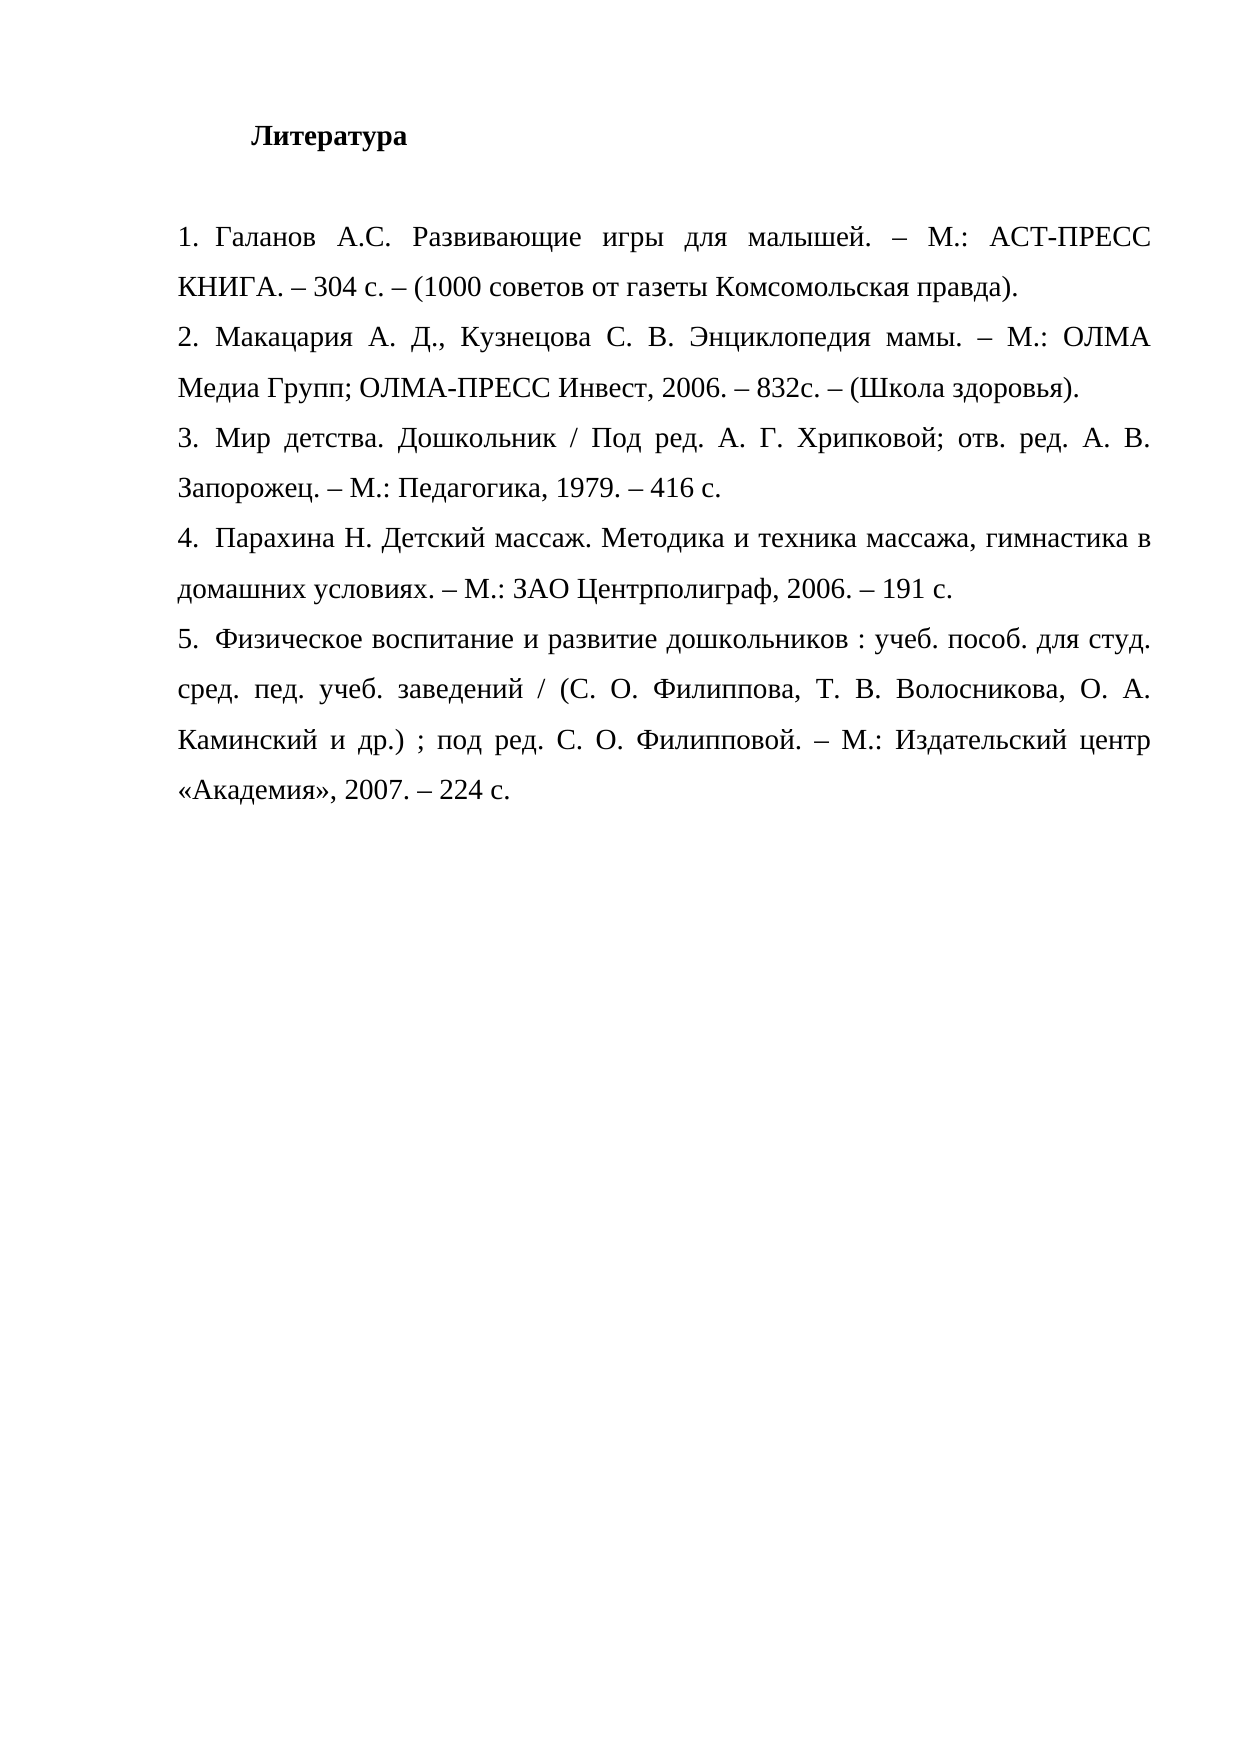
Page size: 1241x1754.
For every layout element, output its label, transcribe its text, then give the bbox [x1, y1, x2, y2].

list Макацария А. Д., Кузнецова С. В. Энциклопедия мамы. – М.: ОЛМА Медиа Групп; ОЛМА-ПРЕСС Инвест, 2006. – 832с. – (Школа здоровья). [177, 319, 1152, 403]
list Мир детства. Дошкольник / Под ред. А. Г. Хрипковой; отв. ред. А. В. Запорожец. – М.: Педагогика, 1979. – 416 с. [177, 420, 1152, 504]
list Физическое воспитание и развитие дошкольников : учеб. пособ. для студ. сред. пед. учеб. заведений / (С. О. Филиппова, Т. В. Волосникова, О. А. Каминский и др.) ; под ред. С. О. Филипповой. – М.: Издательский центр «Академия», 2007. – 224 с. [177, 621, 1152, 806]
list Парахина Н. Детский массаж. Методика и техника массажа, гимнастика в домашних условиях. – М.: ЗАО Центрполиграф, 2006. – 191 с. [177, 521, 1152, 604]
text Литература [177, 118, 1152, 152]
list Галанов А.С. Развивающие игры для малышей. – М.: АСТ-ПРЕСС КНИГА. – 304 с. – (1000 советов от газеты Комсомольская правда). [177, 219, 1152, 303]
